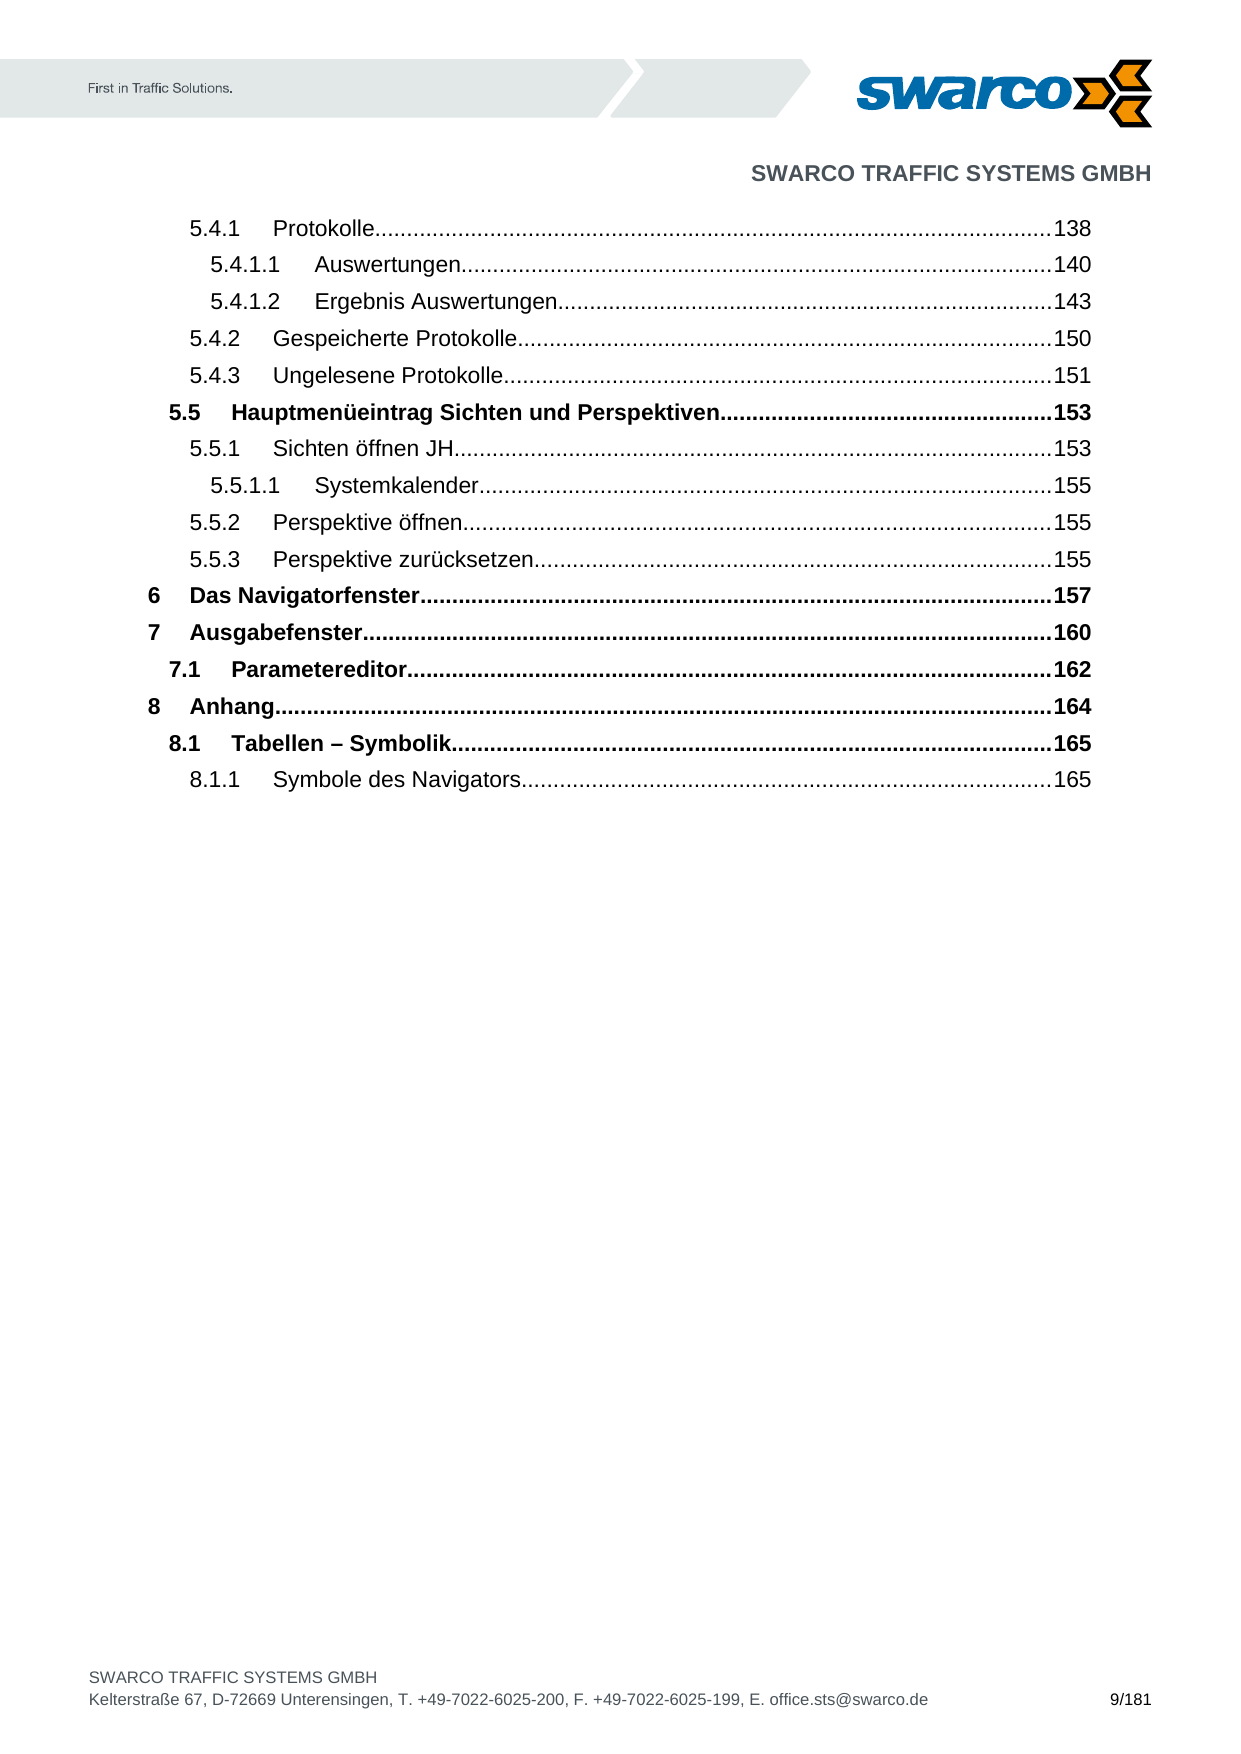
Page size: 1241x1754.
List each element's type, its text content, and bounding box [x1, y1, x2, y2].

text 5.4.1.1 Auswertungen 140 [210, 251, 1092, 278]
text 7 Ausgabefenster 160 [148, 619, 1092, 646]
text 5.4.3 Ungelesene Protokolle 151 [189, 362, 1092, 388]
text 5.5.3 Perspektive zurücksetzen 155 [189, 546, 1092, 572]
text 5.4.2 Gespeicherte Protokolle 150 [189, 325, 1092, 351]
text 5.4.1 Protokolle 138 [189, 215, 1092, 241]
text 7.1 Parametereditor 162 [168, 656, 1092, 682]
text 8.1.1 Symbole des Navigators 165 [189, 766, 1092, 793]
text 5.5.1.1 Systemkalender 155 [210, 472, 1092, 498]
text 8.1 Tabellen – Symbolik 165 [168, 729, 1092, 756]
text 5.5 Hauptmenüeintrag Sichten und Perspektiven 153 [168, 398, 1092, 425]
text 8 Anhang 164 [148, 693, 1092, 719]
text 6 Das Navigatorfenster 157 [148, 582, 1092, 609]
text 5.5.2 Perspektive öffnen 155 [189, 509, 1092, 535]
text 5.4.1.2 Ergebnis Auswertungen 143 [210, 288, 1092, 314]
text 5.5.1 Sichten öffnen JH 153 [189, 435, 1092, 462]
